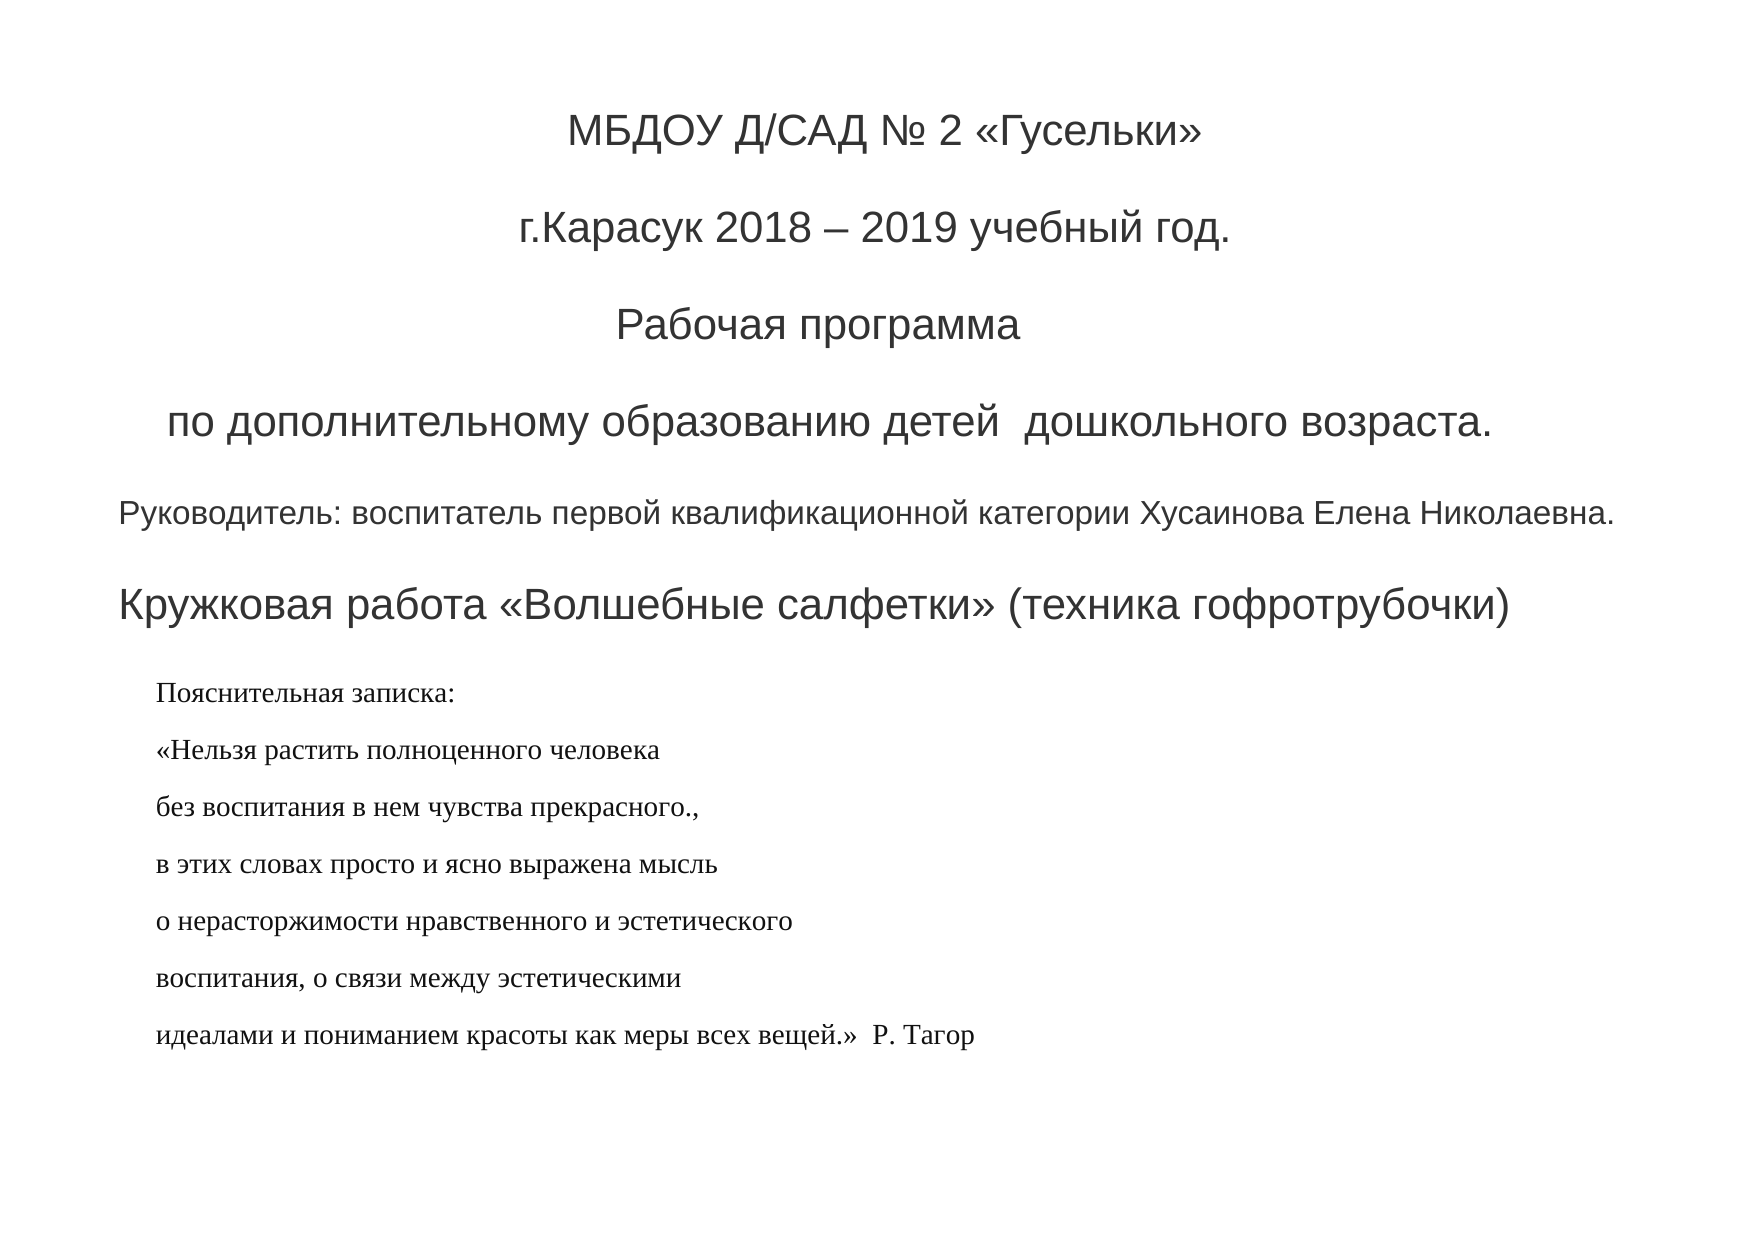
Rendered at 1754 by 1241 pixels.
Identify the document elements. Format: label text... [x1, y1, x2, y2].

text Пояснительная записка: [118, 675, 1636, 709]
text МБДОУ Д/САД № 2 «Гусельки» [118, 104, 1636, 154]
text «Нельзя растить полноценного человека [118, 732, 1636, 766]
text Рабочая программа [118, 298, 1636, 349]
text воспитания, о связи между эстетическими [118, 960, 1636, 994]
text по дополнительному образованию детей дошкольного возраста. [118, 396, 1636, 446]
text идеалами и пониманием красоты как меры всех вещей.» Р. Тагор [118, 1017, 1636, 1051]
text в этих словах просто и ясно выражена мысль [118, 846, 1636, 880]
text г.Карасук 2018 – 2019 учебный год. [118, 201, 1636, 252]
text о нерасторжимости нравственного и эстетического [118, 903, 1636, 937]
text Руководитель: воспитатель первой квалификационной категории Хусаинова Елена Николаевна. [118, 493, 1636, 531]
text без воспитания в нем чувства прекрасного., [118, 789, 1636, 823]
text Кружковая работа «Волшебные салфетки» (техника гофротрубочки) [118, 578, 1636, 628]
